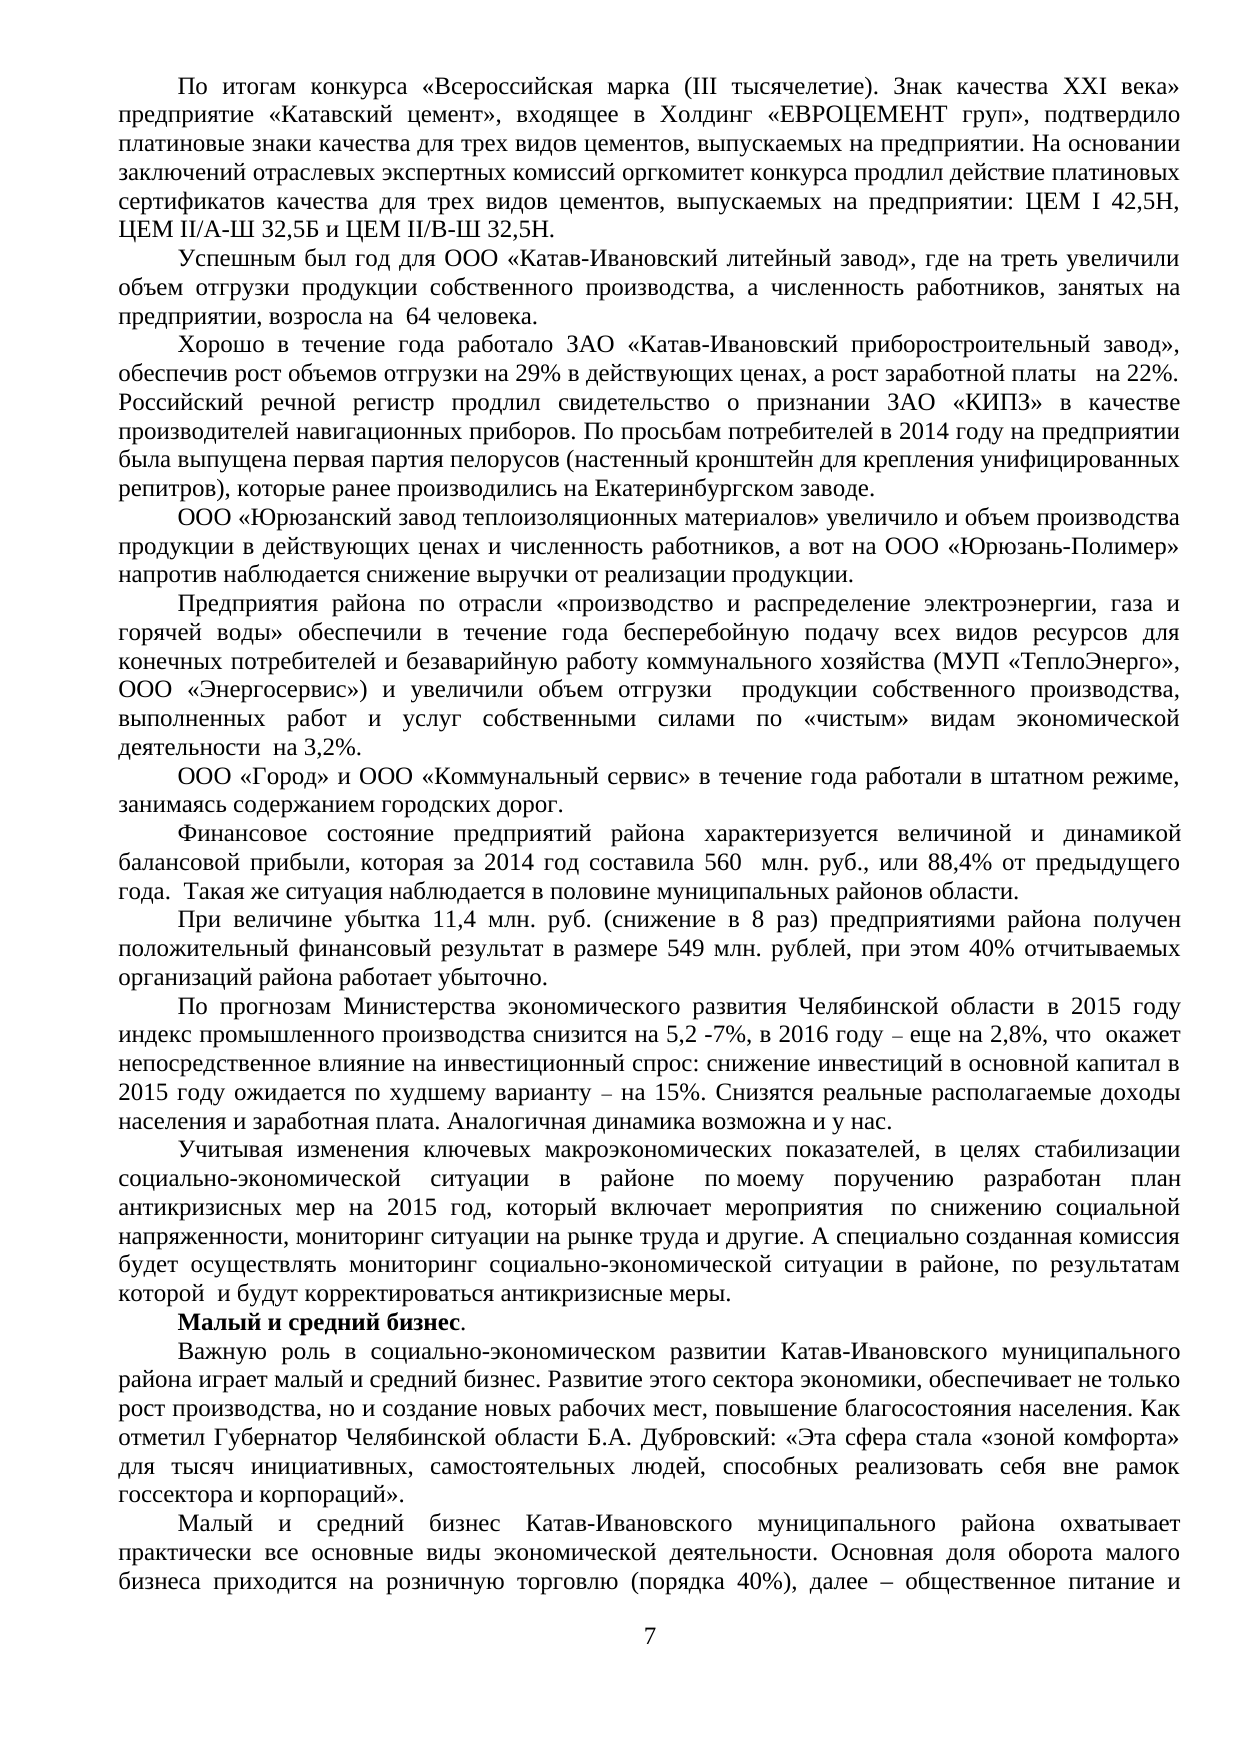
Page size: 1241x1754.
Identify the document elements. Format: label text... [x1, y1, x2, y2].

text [118, 1508, 1181, 1594]
text Учитывая изменения ключевых макроэкономических показателей, в целях стабилизации социально-экономической ситуации в районе по моему поручению разработан план антикризисных мер на 2015 год, который включает мероприятия по снижению социальной напряженности, мониторинг ситуации на рынке труда и другие. А специально созданная комиссия будет осуществлять мониторинг социально-экономической ситуации в районе, по результатам которой и будут корректироваться антикризисные меры. [118, 1134, 1181, 1307]
text Малый и средний бизнес. [118, 1307, 1181, 1336]
text ООО «Город» и ООО «Коммунальный сервис» в течение года работали в штатном режиме, занимаясь содержанием городских дорог. [118, 761, 1181, 818]
text ООО «Юрюзанский завод теплоизоляционных материалов» увеличило и объем производства продукции в действующих ценах и численность работников, а вот на ООО «Юрюзань-Полимер» напротив наблюдается снижение выручки от реализации продукции. [118, 502, 1181, 588]
text Предприятия района по отрасли «производство и распределение электроэнергии, газа и горячей воды» обеспечили в течение года бесперебойную подачу всех видов ресурсов для конечных потребителей и безаварийную работу коммунального хозяйства (МУП «ТеплоЭнерго», ООО «Энергосервис») и увеличили объем отгрузки продукции собственного производства, выполненных работ и услуг собственными силами по «чистым» видам экономической деятельности на 3,2%. [118, 588, 1181, 761]
text При величине убытка 11,4 млн. руб. (снижение в 8 раз) предприятиями района получен положительный финансовый результат в размере 549 млн. рублей, при этом 40% отчитываемых организаций района работает убыточно. [118, 904, 1182, 991]
text Успешным был год для ООО «Катав-Ивановский литейный завод», где на треть увеличили объем отгрузки продукции собственного производства, а численность работников, занятых на предприятии, возросла на 64 человека. [118, 243, 1181, 329]
text Финансовое состояние предприятий района характеризуется величиной и динамикой балансовой прибыли, которая за 2014 год составила 560 млн. руб., или 88,4% от предыдущего года. Такая же ситуация наблюдается в половине муниципальных районов области. [118, 818, 1182, 904]
text Важную роль в социально-экономическом развитии Катав-Ивановского муниципального района играет малый и средний бизнес. Развитие этого сектора экономики, обеспечивает не только рост производства, но и создание новых рабочих мест, повышение благосостояния населения. Как отметил Губернатор Челябинской области Б.А. Дубровский: «Эта сфера стала «зоной комфорта» для тысяч инициативных, самостоятельных людей, способных реализовать себя вне рамок госсектора и корпораций». [118, 1336, 1181, 1508]
text Хорошо в течение года работало ЗАО «Катав-Ивановский приборостроительный завод», обеспечив рост объемов отгрузки на 29% в действующих ценах, а рост заработной платы на 22%. Российский речной регистр продлил свидетельство о признании ЗАО «КИПЗ» в качестве производителей навигационных приборов. По просьбам потребителей в 2014 году на предприятии была выпущена первая партия пелорусов (настенный кронштейн для крепления унифицированных репитров), которые ранее производились на Екатеринбургском заводе. [118, 329, 1181, 502]
text По прогнозам Министерства экономического развития Челябинской области в 2015 году индекс промышленного производства снизится на 5,2 -7%, в 2016 году – еще на 2,8%, что окажет непосредственное влияние на инвестиционный спрос: снижение инвестиций в основной капитал в 2015 году ожидается по худшему варианту – на 15%. Снизятся реальные располагаемые доходы населения и заработная плата. Аналогичная динамика возможна и у нас. [118, 991, 1181, 1134]
text По итогам конкурса «Всероссийская марка (III тысячелетие). Знак качества XXI века» предприятие «Катавский цемент», входящее в Холдинг «ЕВРОЦЕМЕНТ груп», подтвердило платиновые знаки качества для трех видов цементов, выпускаемых на предприятии. На основании заключений отраслевых экспертных комиссий оргкомитет конкурса продлил действие платиновых сертификатов качества для трех видов цементов, выпускаемых на предприятии: ЦЕМ I 42,5Н, ЦЕМ II/А-Ш 32,5Б и ЦЕМ II/В-Ш 32,5Н. [118, 71, 1181, 243]
